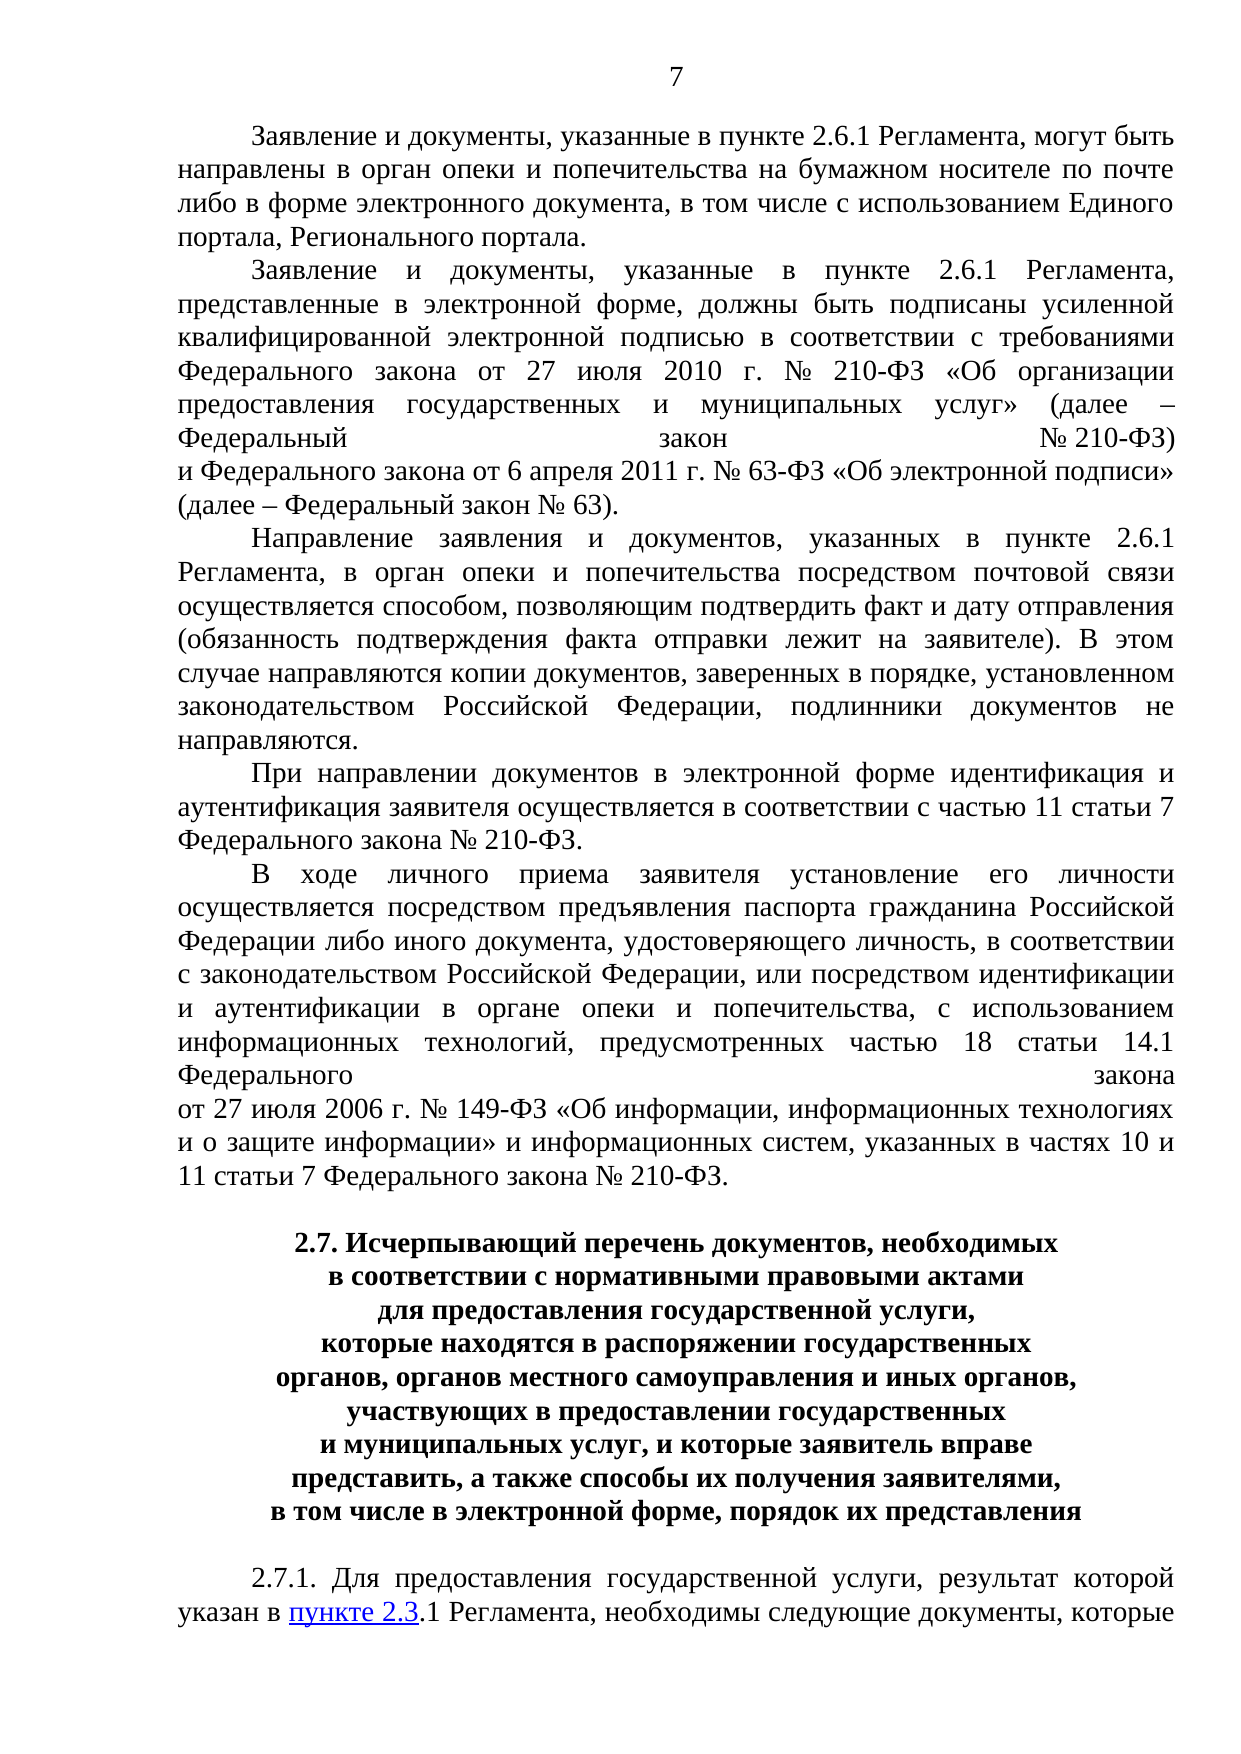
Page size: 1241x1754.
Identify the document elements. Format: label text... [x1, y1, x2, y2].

text Заявление и документы, указанные в пункте 2.6.1 Регламента, могут быть направлены в орган опеки и попечительства на бумажном носителе по почте либо в форме электронного документа, в том числе с использованием Единого портала, Регионального портала. [177, 118, 1175, 252]
text участвующих в предоставлении государственных [177, 1393, 1175, 1426]
text и муниципальных услуг, и которые заявитель вправе [177, 1426, 1175, 1460]
text в соответствии с нормативными правовыми актами [177, 1258, 1175, 1292]
text Направление заявления и документов, указанных в пункте 2.6.1 Регламента, в орган опеки и попечительства посредством почтовой связи осуществляется способом, позволяющим подтвердить факт и дату отправления (обязанность подтверждения факта отправки лежит на заявителе). В этом случае направляются копии документов, заверенных в порядке, установленном законодательством Российской Федерации, подлинники документов не направляются. [177, 521, 1175, 755]
text При направлении документов в электронной форме идентификация и аутентификация заявителя осуществляется в соответствии с частью 11 статьи 7 Федерального закона № 210-ФЗ. [177, 755, 1175, 856]
text В ходе личного приема заявителя установление его личности осуществляется посредством предъявления паспорта гражданина Российской Федерации либо иного документа, удостоверяющего личность, в соответствии с законодательством Российской Федерации, или посредством идентификации и аутентификации в органе опеки и попечительства, с использованием информационных технологий, предусмотренных частью 18 статьи 14.1 Федерального закона от 27 июля 2006 г. № 149-ФЗ «Об информации, информационных технологиях и о защите информации» и информационных систем, указанных в частях 10 и 11 статьи 7 Федерального закона № 210-ФЗ. [177, 856, 1175, 1191]
text 2.7. Исчерпывающий перечень документов, необходимых [177, 1225, 1175, 1258]
text Заявление и документы, указанные в пункте 2.6.1 Регламента, представленные в электронной форме, должны быть подписаны усиленной квалифицированной электронной подписью в соответствии с требованиями Федерального закона от 27 июля 2010 г. № 210-ФЗ «Об организации предоставления государственных и муниципальных услуг» (далее – Федеральный закон № 210-ФЗ) и Федерального закона от 6 апреля 2011 г. № 63-ФЗ «Об электронной подписи» (далее – Федеральный закон № 63). [177, 252, 1175, 521]
text в том числе в электронной форме, порядок их представления [177, 1493, 1175, 1527]
text представить, а также способы их получения заявителями, [177, 1460, 1175, 1493]
text которые находятся в распоряжении государственных [177, 1326, 1175, 1359]
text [177, 1560, 1175, 1627]
text для предоставления государственной услуги, [177, 1292, 1175, 1326]
text органов, органов местного самоуправления и иных органов, [177, 1359, 1175, 1393]
